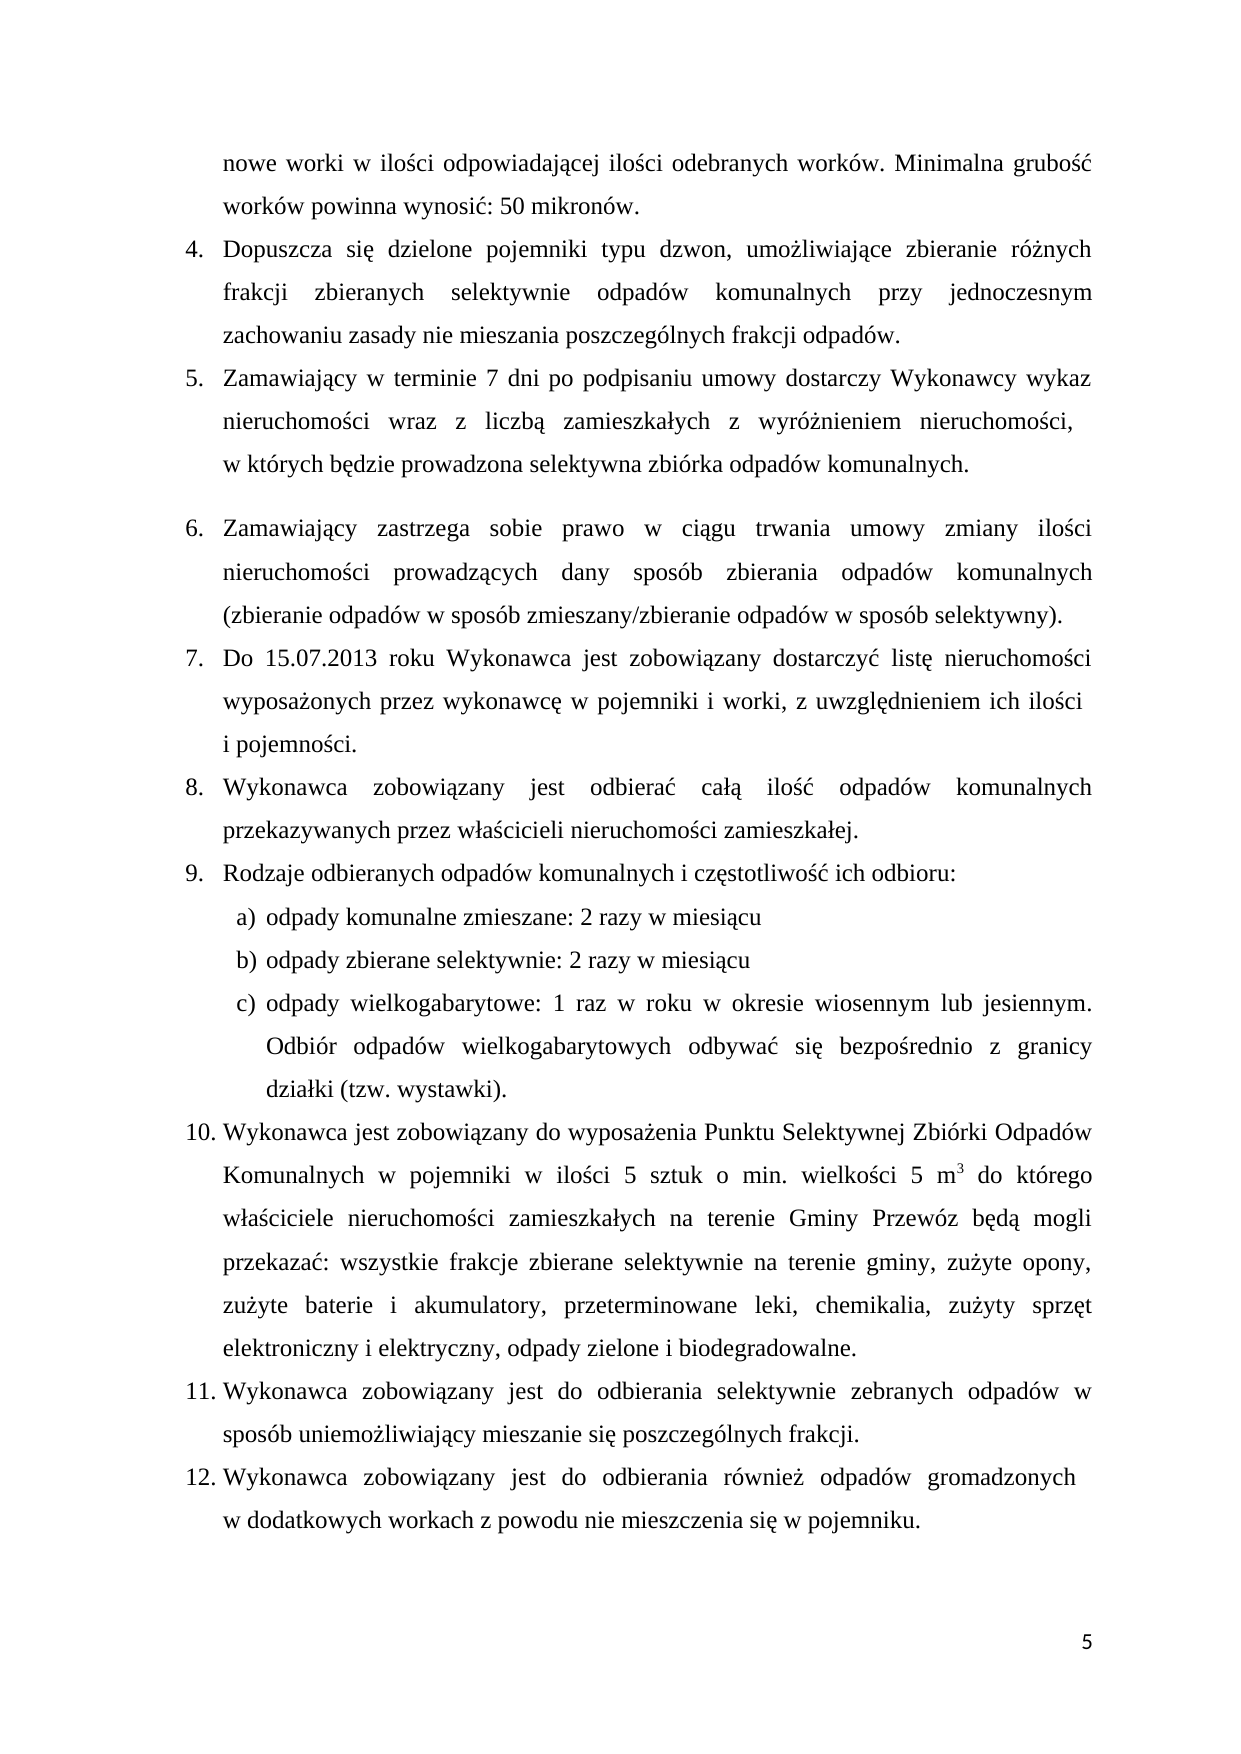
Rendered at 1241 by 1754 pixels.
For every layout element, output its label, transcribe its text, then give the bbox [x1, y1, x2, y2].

list Zamawiający w terminie 7 dni po podpisaniu umowy dostarczy Wykonawcy wykaz nieruchomości wraz z liczbą zamieszkałych z wyróżnieniem nieruchomości, w których będzie prowadzona selektywna zbiórka odpadów komunalnych. [185, 363, 1093, 478]
list Wykonawca zobowiązany jest odbierać całą ilość odpadów komunalnych przekazywanych przez właścicieli nieruchomości zamieszkałej. [185, 772, 1093, 844]
list Wykonawca zobowiązany jest do odbierania selektywnie zebranych odpadów w sposób uniemożliwiający mieszanie się poszczególnych frakcji. [185, 1376, 1093, 1448]
list odpady zbierane selektywnie: 2 razy w miesiącu [236, 945, 1093, 973]
list odpady komunalne zmieszane: 2 razy w miesiącu [236, 902, 1093, 930]
list Do 15.07.2013 roku Wykonawca jest zobowiązany dostarczyć listę nieruchomości wyposażonych przez wykonawcę w pojemniki i worki, z uwzględnieniem ich ilości i pojemności. [185, 643, 1093, 758]
list Wykonawca jest zobowiązany do wyposażenia Punktu Selektywnej Zbiórki Odpadów Komunalnych w pojemniki w ilości 5 sztuk o min. wielkości 5 m3 do którego właściciele nieruchomości zamieszkałych na terenie Gminy Przewóz będą mogli przekazać: wszystkie frakcje zbierane selektywnie na terenie gminy, zużyte opony, zużyte baterie i akumulatory, przeterminowane leki, chemikalia, zużyty sprzęt elektroniczny i elektryczny, odpady zielone i biodegradowalne. [185, 1117, 1093, 1362]
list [185, 148, 1093, 219]
list Dopuszcza się dzielone pojemniki typu dzwon, umożliwiające zbieranie różnych frakcji zbieranych selektywnie odpadów komunalnych przy jednoczesnym zachowaniu zasady nie mieszania poszczególnych frakcji odpadów. [185, 234, 1093, 349]
list Wykonawca zobowiązany jest do odbierania również odpadów gromadzonych w dodatkowych workach z powodu nie mieszczenia się w pojemniku. [185, 1462, 1093, 1534]
list odpady wielkogabarytowe: 1 raz w roku w okresie wiosennym lub jesiennym. Odbiór odpadów wielkogabarytowych odbywać się bezpośrednio z granicy działki (tzw. wystawki). [236, 988, 1093, 1103]
list Zamawiający zastrzega sobie prawo w ciągu trwania umowy zmiany ilości nieruchomości prowadzących dany sposób zbierania odpadów komunalnych (zbieranie odpadów w sposób zmieszany/zbieranie odpadów w sposób selektywny). [185, 513, 1093, 628]
list Rodzaje odbieranych odpadów komunalnych i częstotliwość ich odbioru: [185, 858, 1093, 887]
